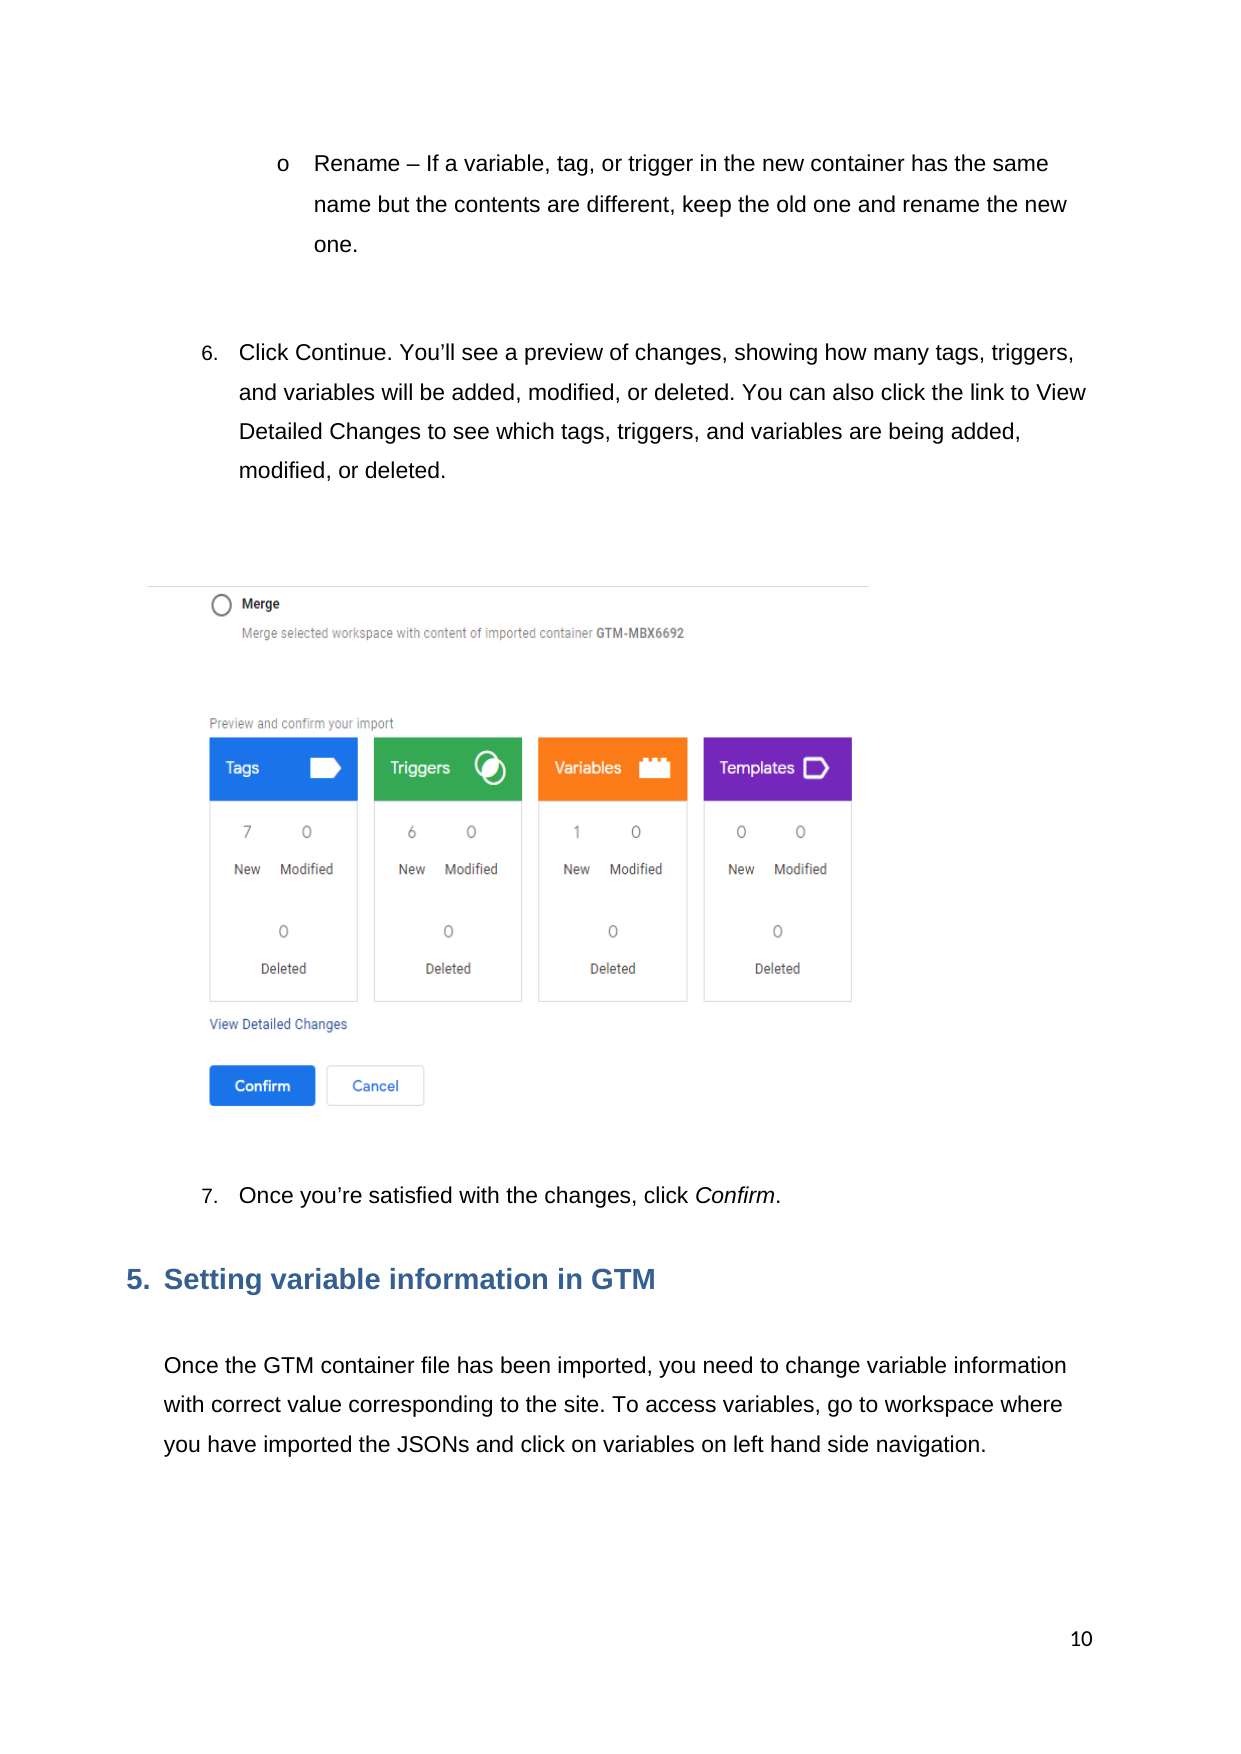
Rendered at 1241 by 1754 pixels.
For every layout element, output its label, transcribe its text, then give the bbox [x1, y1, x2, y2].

picture [147, 586, 869, 1149]
subtitle Setting variable information in GTM [126, 1262, 1092, 1296]
list Once you’re satisfied with the changes, click Confirm. [201, 1182, 1092, 1208]
list Rename – If a variable, tag, or trigger in the new container has the same name but the contents are different, keep the old one and rename the new one. [276, 150, 1092, 257]
list Click Continue. You’ll see a preview of changes, showing how many tags, triggers, and variables will be added, modified, or deleted. You can also click the link to View Detailed Changes to see which tags, triggers, and variables are being added, modified, or deleted. [201, 339, 1092, 484]
text Once the GTM container file has been imported, you need to change variable information with correct value corresponding to the site. To access variables, go to workspace where you have imported the JSONs and click on variables on left hand side navigation. [164, 1352, 1092, 1457]
